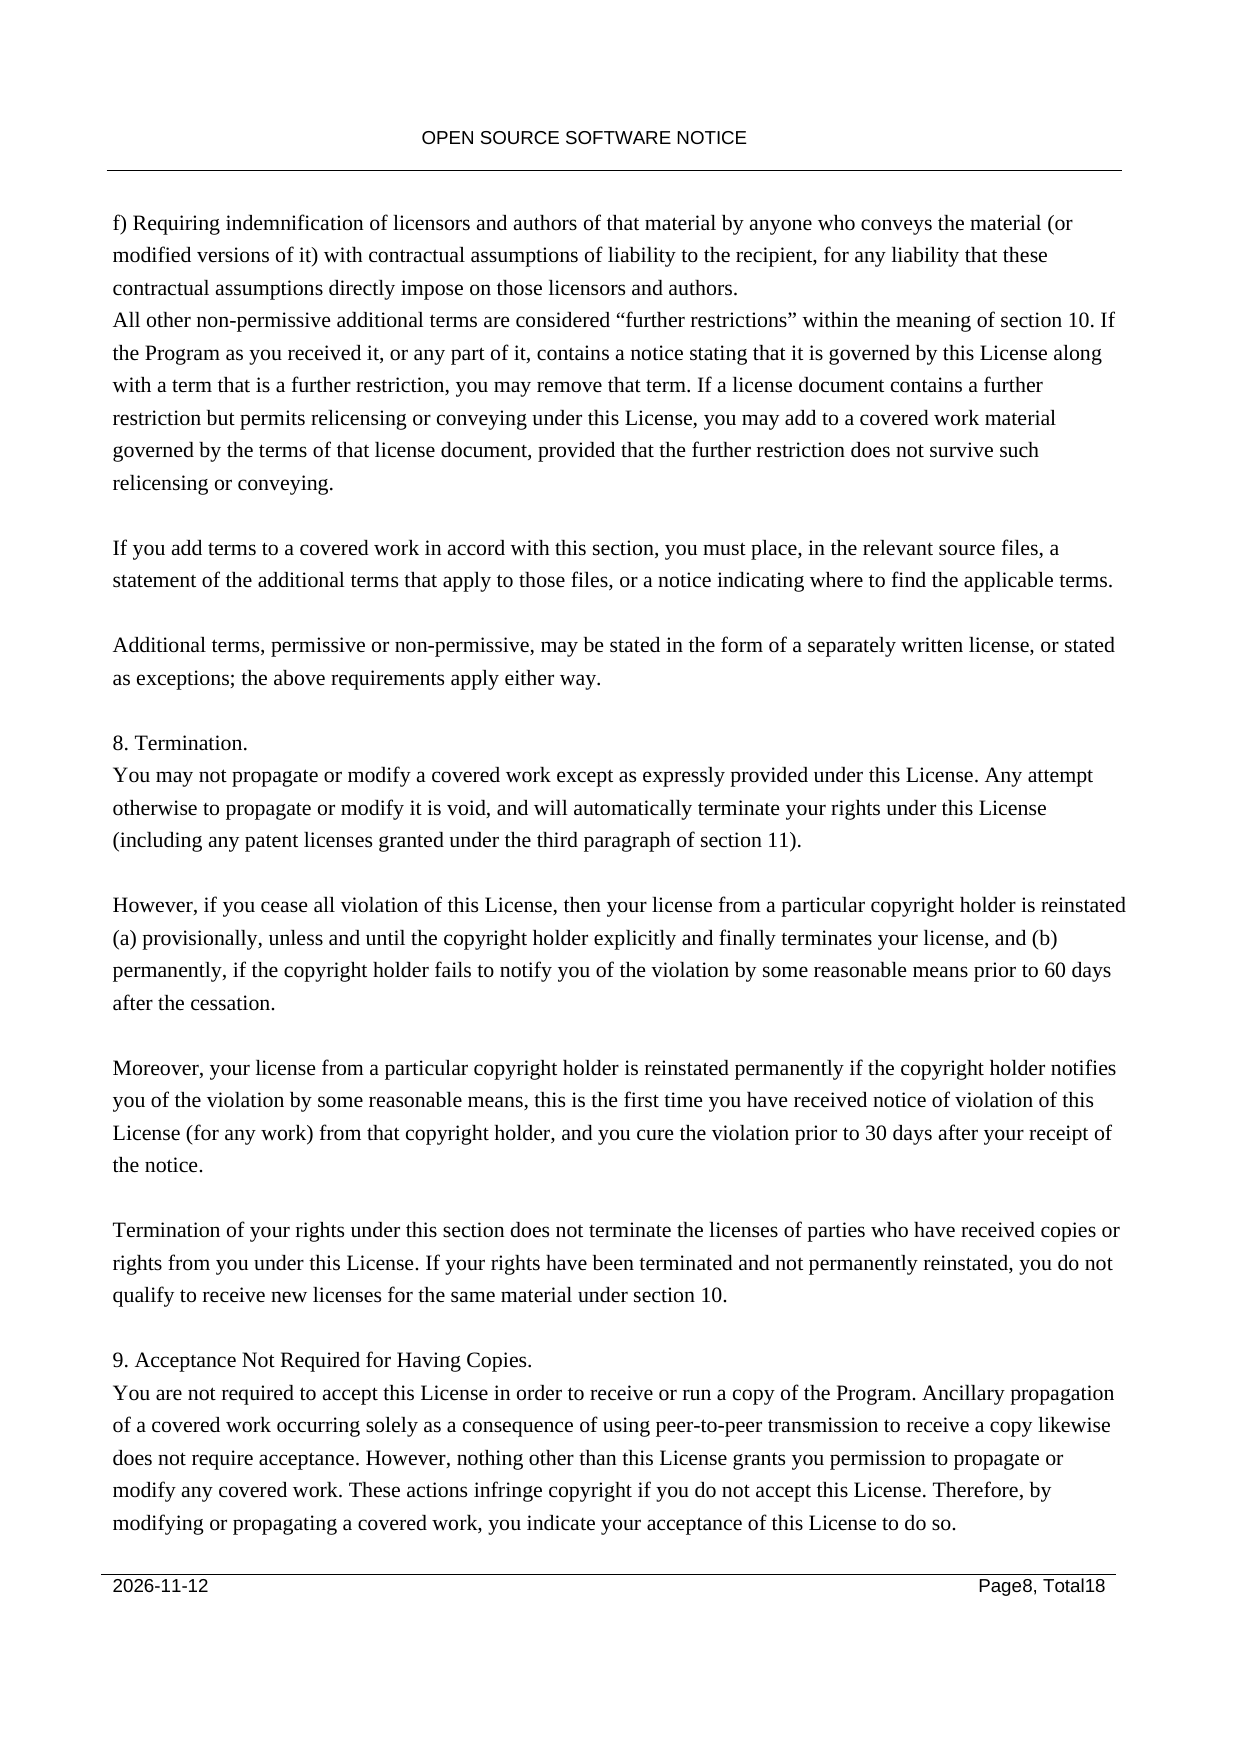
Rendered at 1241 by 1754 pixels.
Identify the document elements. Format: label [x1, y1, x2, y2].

text [112, 206, 1128, 1539]
